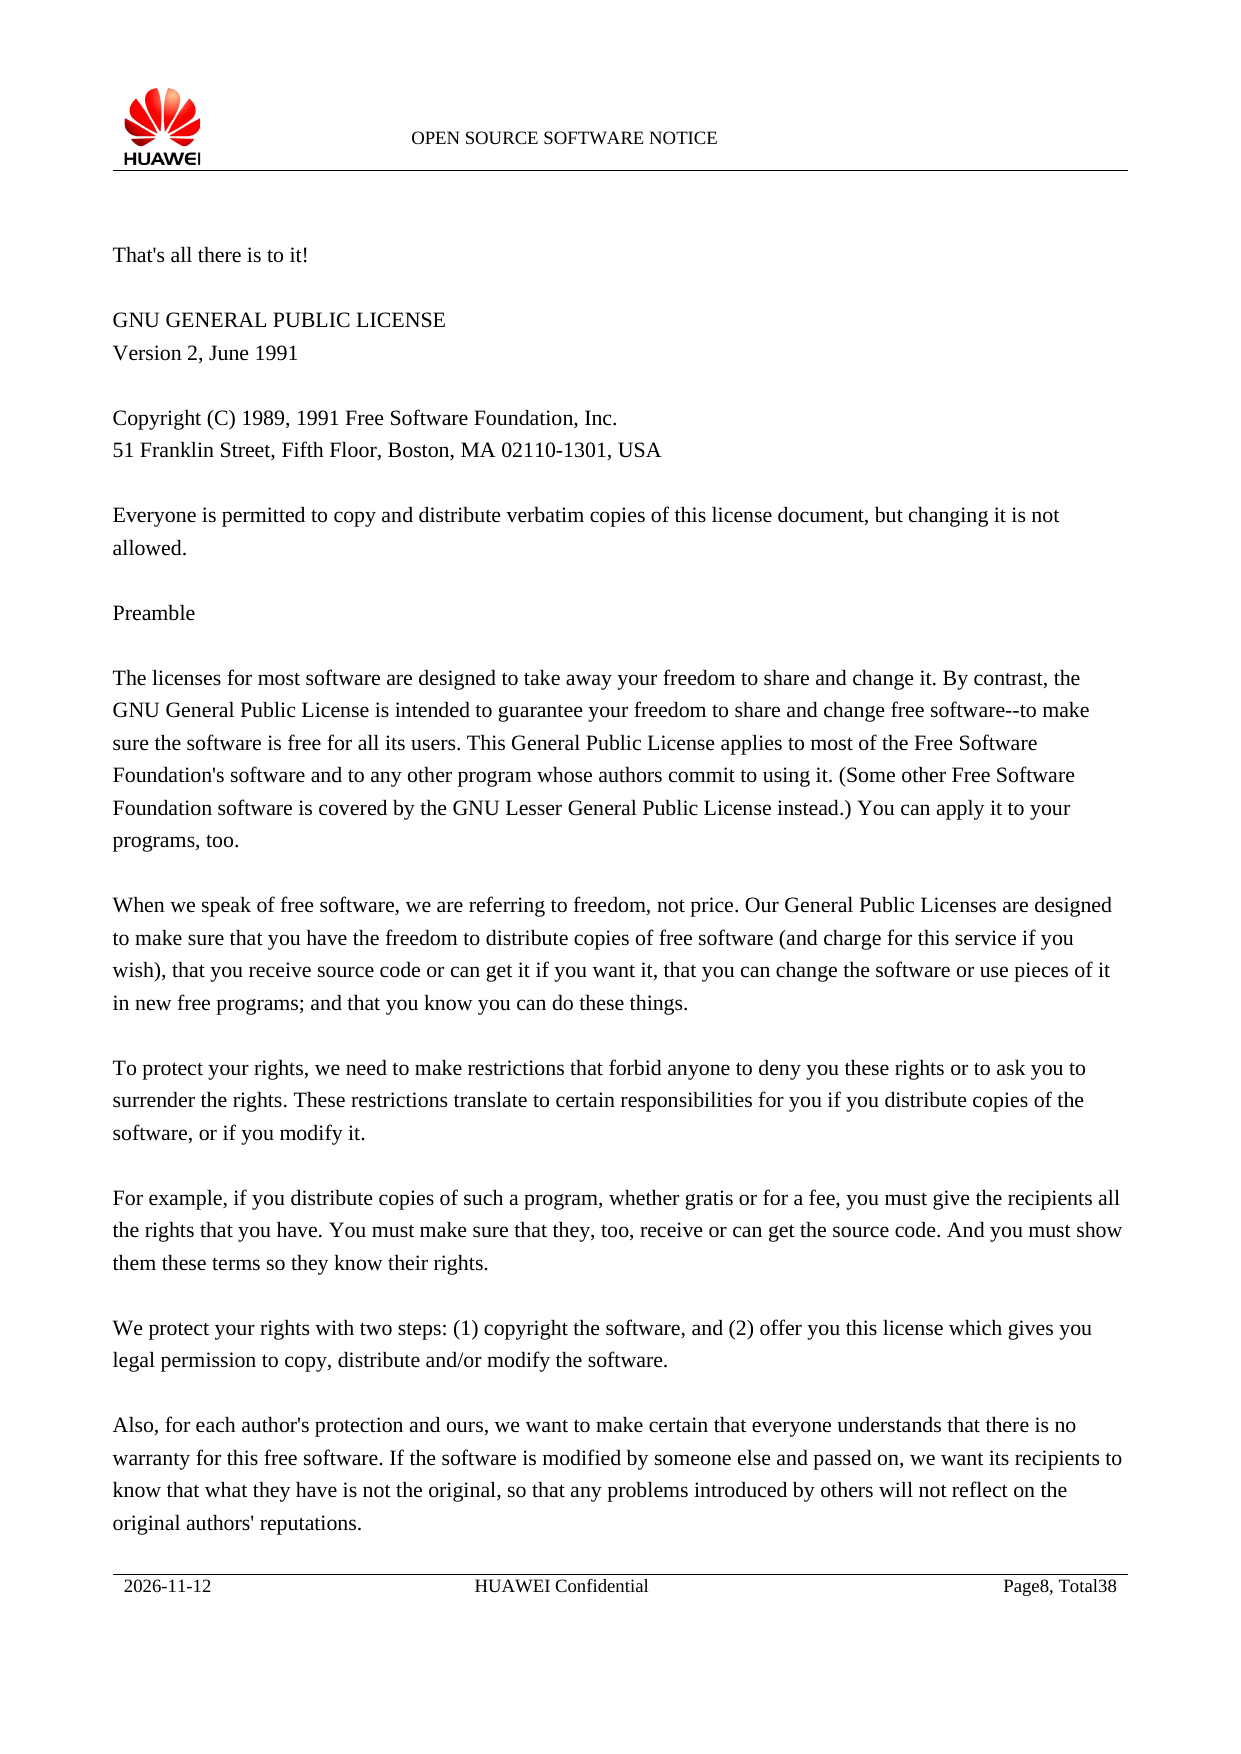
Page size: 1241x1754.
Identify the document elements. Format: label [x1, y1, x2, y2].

picture [124, 88, 201, 165]
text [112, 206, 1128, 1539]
